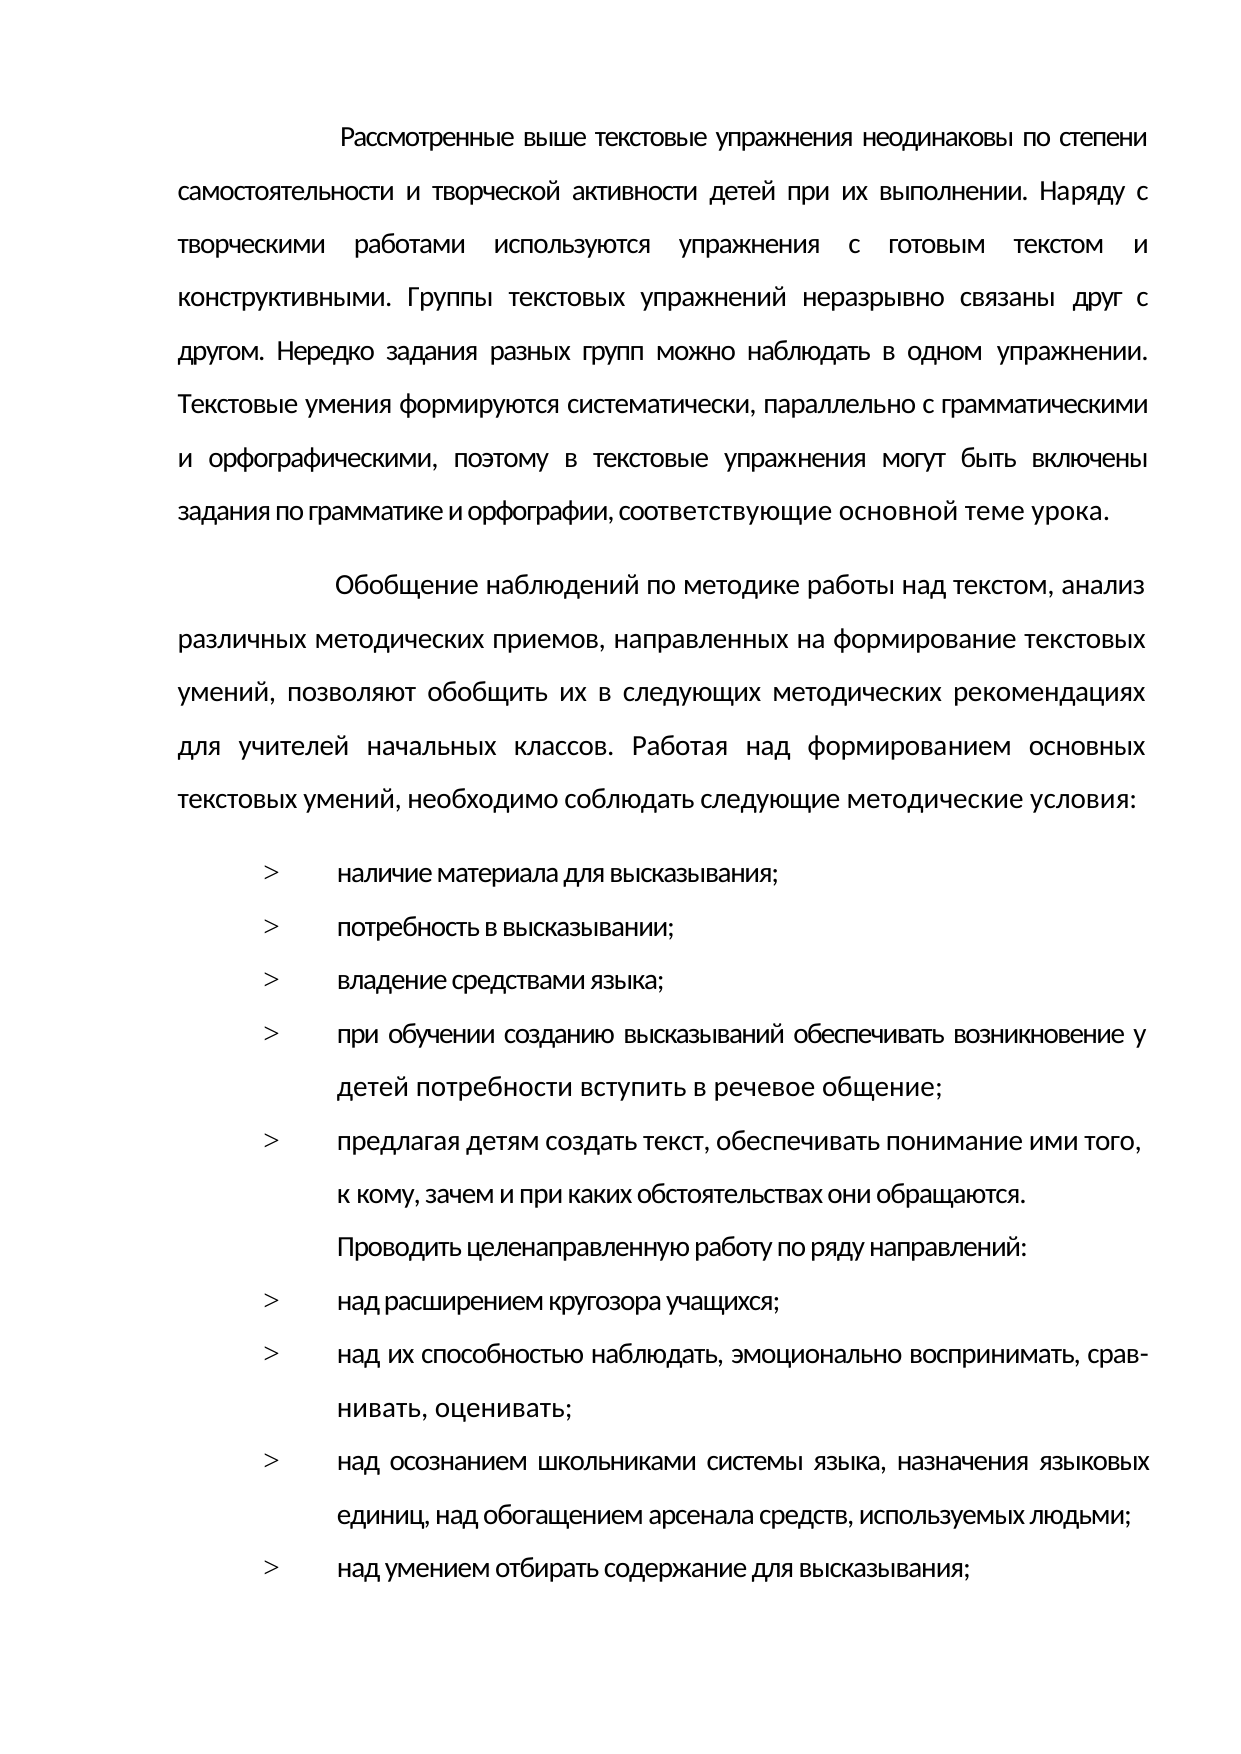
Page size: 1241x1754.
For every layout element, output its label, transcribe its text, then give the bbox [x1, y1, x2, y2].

list при обучении созданию высказываний обеспечивать возникновение у детей потребности вступить в речевое общение; [263, 1015, 1147, 1104]
list предлагая детям создать текст, обеспечивать понимание ими того, к кому, зачем и при каких обстоятельствах они обращаются. Проводить целенаправленную работу по ряду направлений: [263, 1122, 1152, 1264]
text Рассмотренные выше текстовые упражнения неодинаковы по степени самостоятельности и творческой активности детей при их выполнении. Наряду с творческими работами используются упражнения с готовым текстом и конструктивными. Группы текстовых упражнений неразрывно связаны друг с другом. Нередко задания разных групп можно наблюдать в одном упражнении. Текстовые умения формируются систематически, параллельно с грамматическими и орфографическими, поэтому в текстовые упражнения могут быть включены задания по грамматике и орфографии, соответствующие основной теме урока. [177, 118, 1148, 528]
list над осознанием школьниками системы языка, назначения языковых единиц, над обогащением арсенала средств, используемых людьми; [263, 1442, 1150, 1531]
list над расширением кругозора учащихся; [263, 1282, 1152, 1318]
list над их способностью наблюдать, эмоционально воспринимать, сравнивать, оценивать; [263, 1335, 1148, 1424]
list наличие материала для высказывания; [263, 854, 1152, 890]
list над умением отбирать содержание для высказывания; [263, 1549, 1152, 1585]
list владение средствами языка; [263, 961, 1152, 997]
list потребность в высказывании; [263, 908, 1152, 943]
text Обобщение наблюдений по методике работы над текстом, анализ различных методических приемов, направленных на формирование текстовых умений, позволяют обобщить их в следующих методических рекомендациях для учителей начальных классов. Работая над формированием основных текстовых умений, необходимо соблюдать следующие методические условия: [177, 566, 1145, 816]
